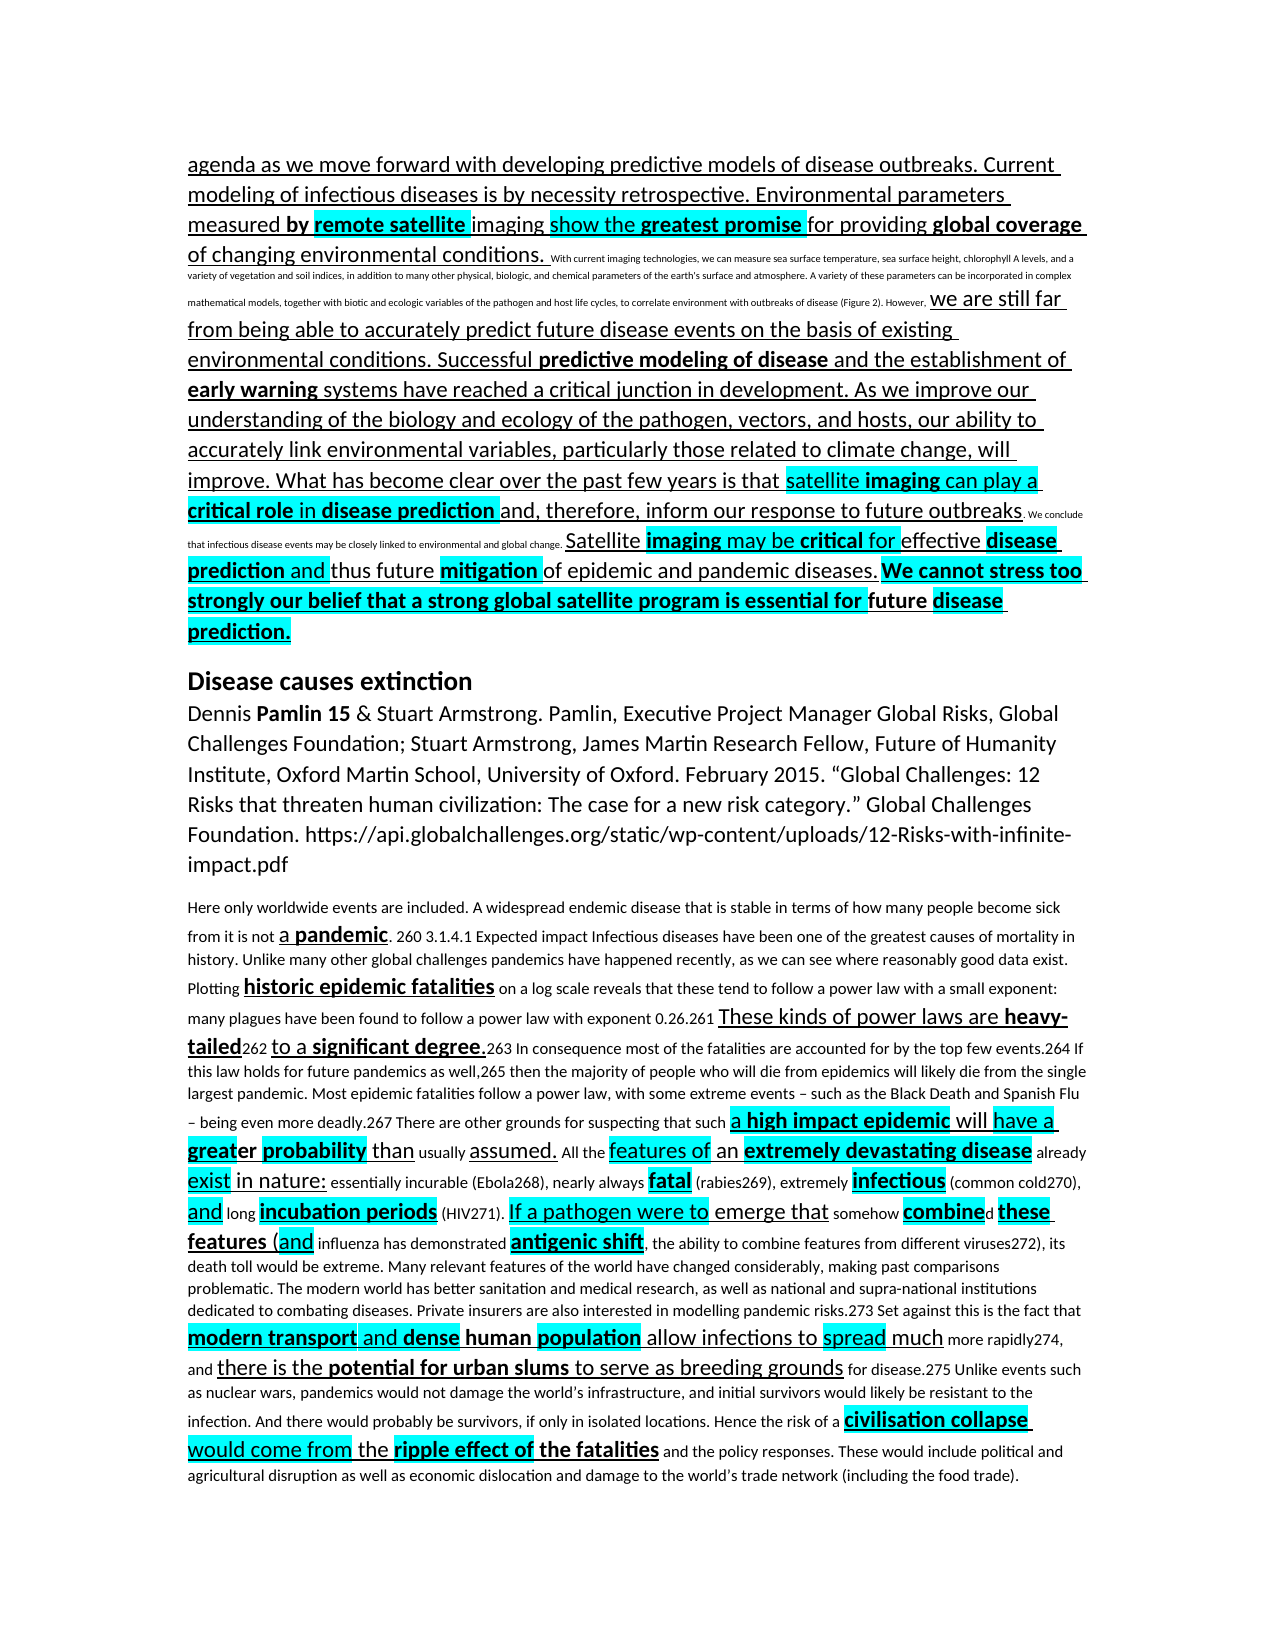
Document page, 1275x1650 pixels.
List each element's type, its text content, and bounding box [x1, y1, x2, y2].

subtitle Disease causes extinction [187, 664, 1087, 697]
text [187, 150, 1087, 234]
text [187, 897, 1087, 1485]
text Dennis Pamlin 15 & Stuart Armstrong. Pamlin, Executive Project Manager Global Risks, Global Challenges Foundation; Stuart Armstrong, James Martin Research Fellow, Future of Humanity Institute, Oxford Martin School, University of Oxford. February 2015. “Global Challenges: 12 Risks that threaten human civilization: The case for a new risk category.” Global Challenges Foundation. https://api.globalchallenges.org/static/wp-content/uploads/12-Risks-with-infinite-impact.pdf [187, 699, 1087, 878]
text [187, 235, 1087, 645]
